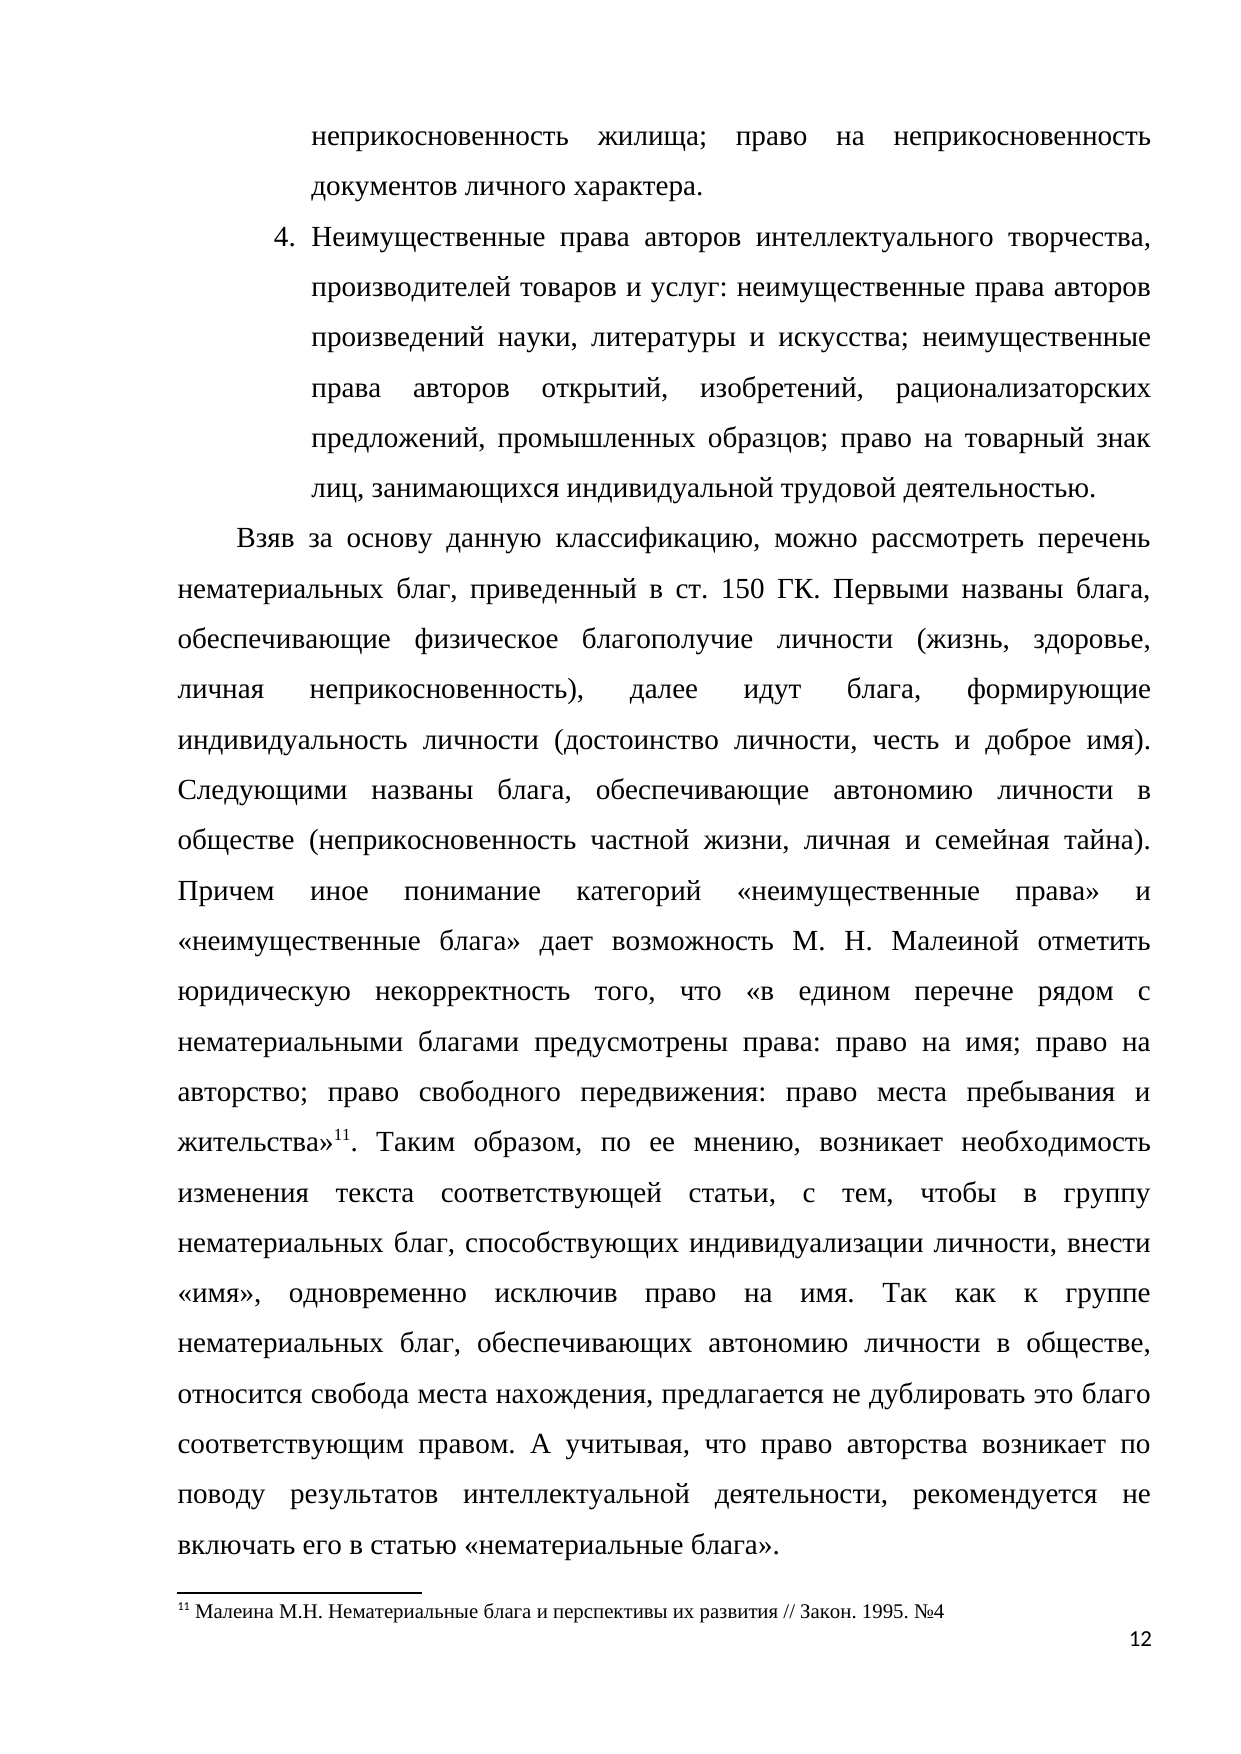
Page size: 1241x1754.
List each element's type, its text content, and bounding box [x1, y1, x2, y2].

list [274, 118, 1152, 202]
text Взяв за основу данную классификацию, можно рассмотреть перечень нематериальных благ, приведенный в ст. 150 ГК. Первыми названы блага, обеспечивающие физическое благополучие личности (жизнь, здоровье, личная неприкосновенность), далее идут блага, формирующие индивидуальность личности (достоинство личности, честь и доброе имя). Следующими названы блага, обеспечивающие автономию личности в обществе (неприкосновенность частной жизни, личная и семейная тайна). Причем иное понимание категорий «неимущественные права» и «неимущественные блага» дает возможность М. Н. Малеиной отметить юридическую некорректность того, что «в едином перечне рядом с нематериальными благами предусмотрены права: право на имя; право на авторство; право свободного передвижения: право места пребывания и жительства». Таким образом, по ее мнению, возникает необходимость изменения текста соответствующей статьи, с тем, чтобы в группу нематериальных благ, способствующих индивидуализации личности, внести «имя», одновременно исключив право на имя. Так как к группе нематериальных благ, обеспечивающих автономию личности в обществе, относится свобода места нахождения, предлагается не дублировать это благо соответствующим правом. А учитывая, что право авторства возникает по поводу результатов интеллектуальной деятельности, рекомендуется не включать его в статью «нематериальные блага». [177, 521, 1152, 1560]
list Неимущественные права авторов интеллектуального творчества, производителей товаров и услуг: неимущественные права авторов произведений науки, литературы и искусства; неимущественные права авторов открытий, изобретений, рационализаторских предложений, промышленных образцов; право на товарный знак лиц, занимающихся индивидуальной трудовой деятельностью. [274, 219, 1152, 504]
